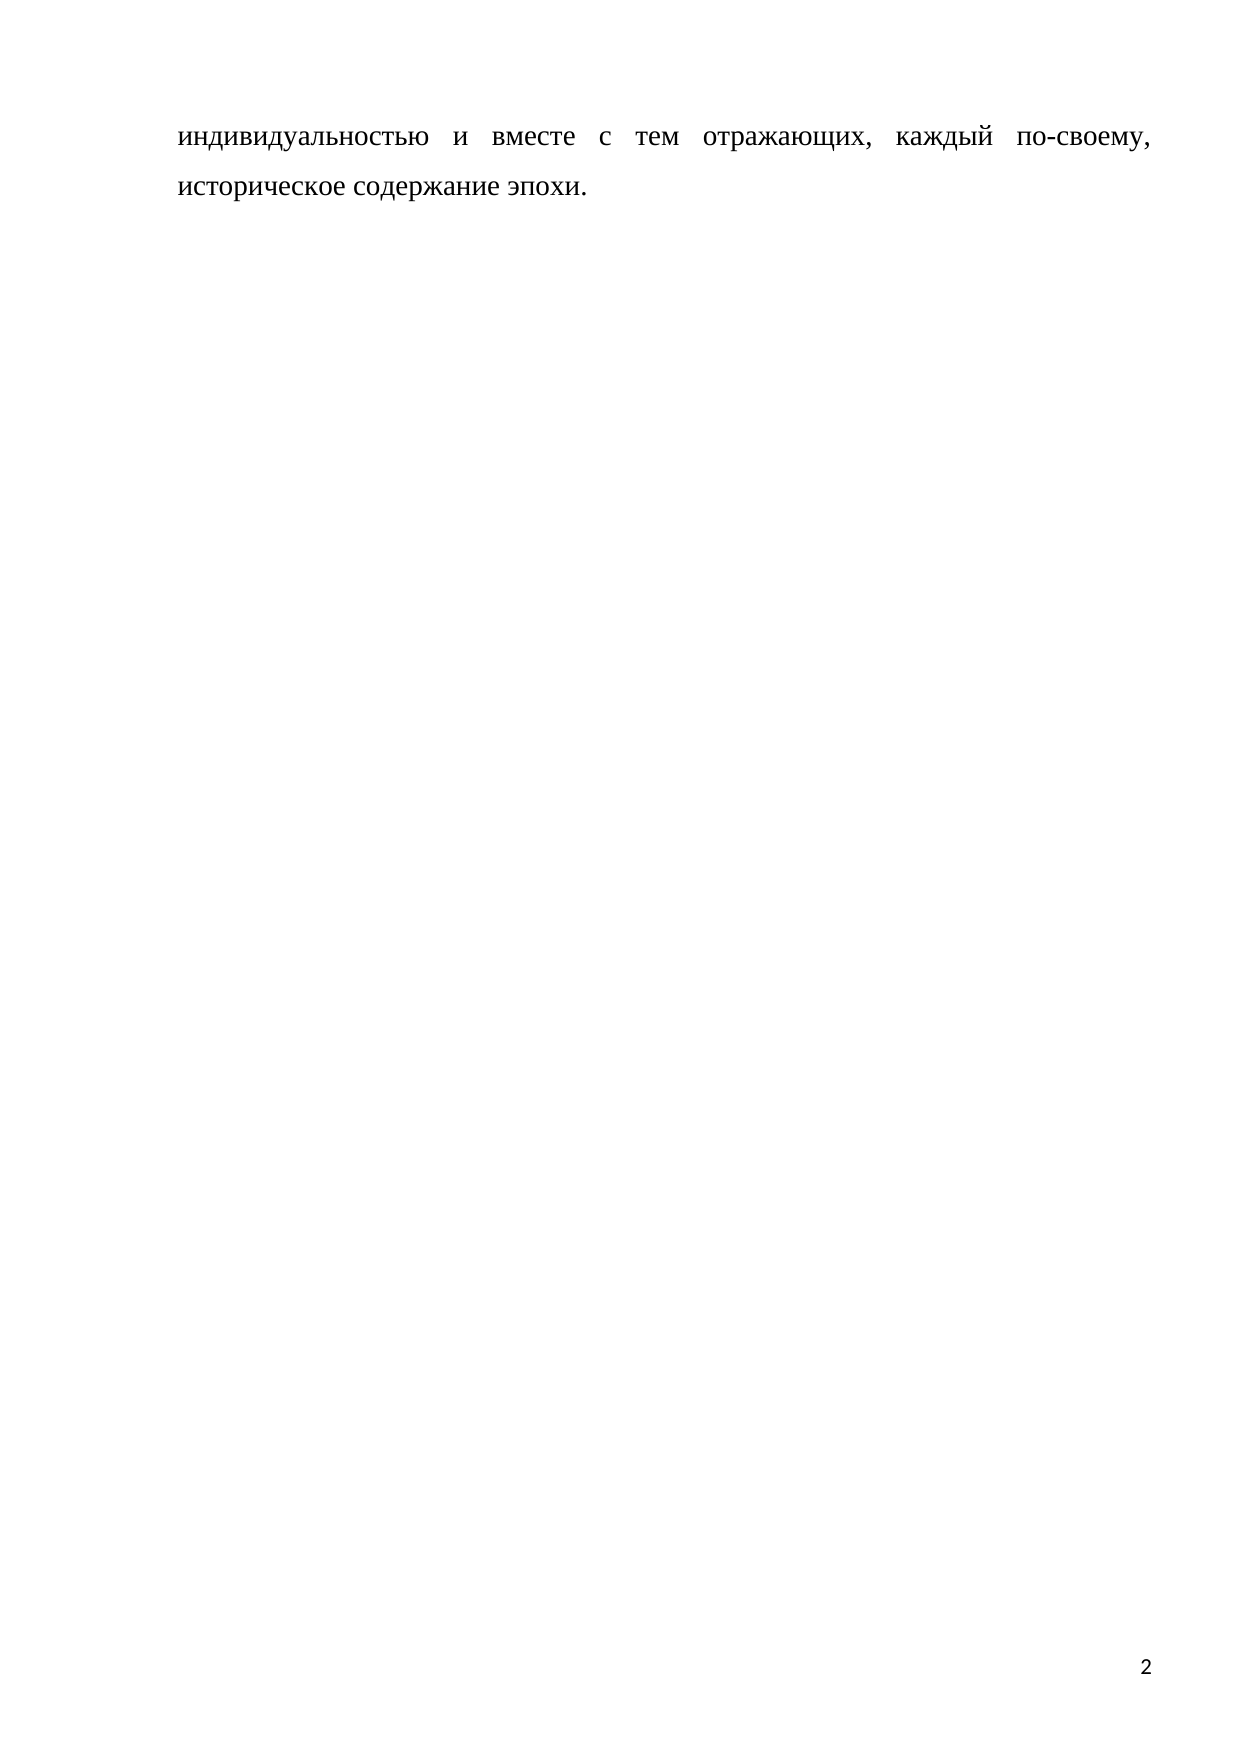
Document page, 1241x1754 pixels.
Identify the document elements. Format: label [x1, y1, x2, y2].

text [177, 118, 1152, 202]
